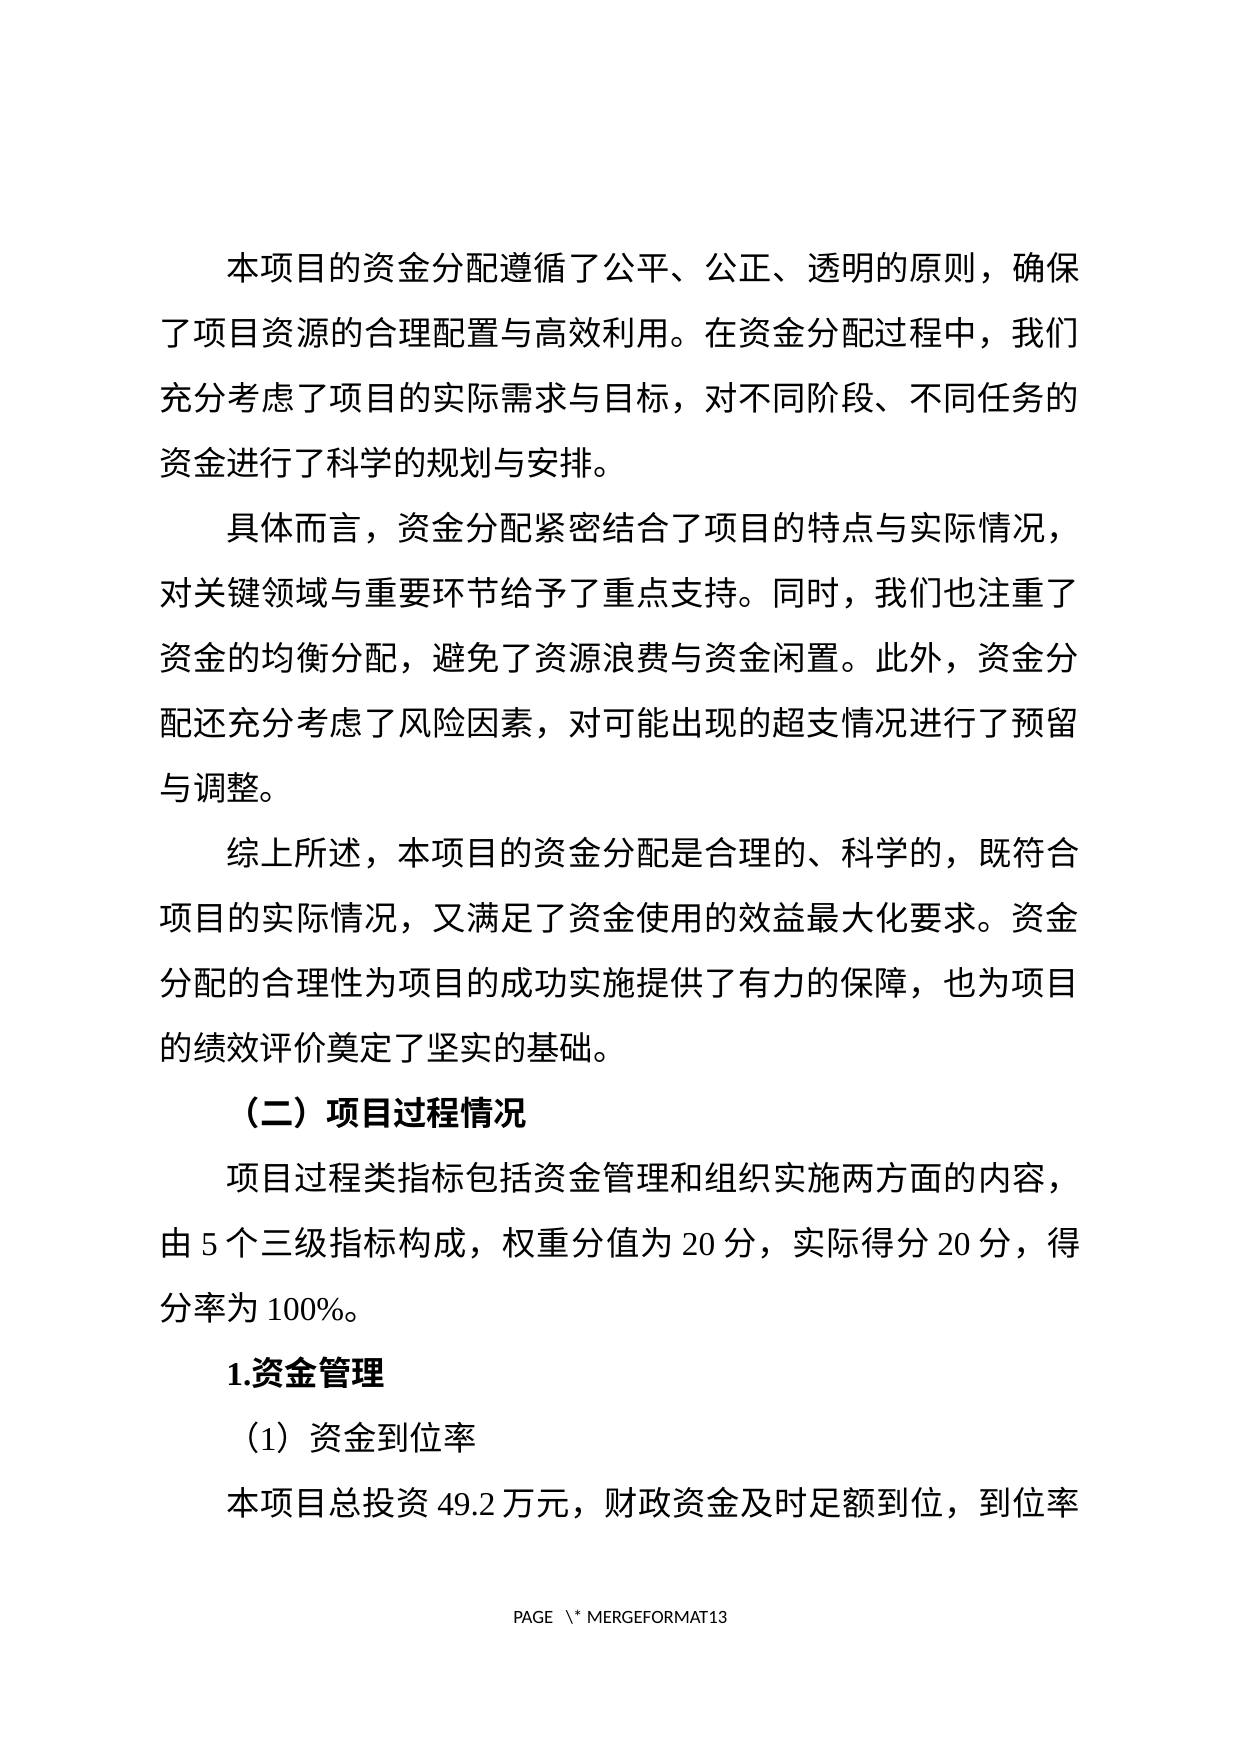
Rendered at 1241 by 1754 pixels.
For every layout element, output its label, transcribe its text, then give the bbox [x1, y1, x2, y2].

text 综上所述，本项目的资金分配是合理的、科学的，既符合项目的实际情况，又满足了资金使用的效益最大化要求。资金分配的合理性为项目的成功实施提供了有力的保障，也为项目的绩效评价奠定了坚实的基础。 [159, 818, 1081, 1078]
title 项目过程情况 [159, 1078, 1081, 1143]
text （1）资金到位率 [159, 1403, 1081, 1468]
text 项目过程类指标包括资金管理和组织实施两方面的内容，由5个三级指标构成，权重分值为20分，实际得分20分，得分率为100%。 [159, 1143, 1081, 1338]
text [159, 1468, 1081, 1533]
text 1.资金管理 [159, 1338, 1081, 1403]
text 本项目的资金分配遵循了公平、公正、透明的原则，确保了项目资源的合理配置与高效利用。在资金分配过程中，我们充分考虑了项目的实际需求与目标，对不同阶段、不同任务的资金进行了科学的规划与安排。 [159, 233, 1081, 493]
text 具体而言，资金分配紧密结合了项目的特点与实际情况，对关键领域与重要环节给予了重点支持。同时，我们也注重了资金的均衡分配，避免了资源浪费与资金闲置。此外，资金分配还充分考虑了风险因素，对可能出现的超支情况进行了预留与调整。 [159, 493, 1081, 818]
